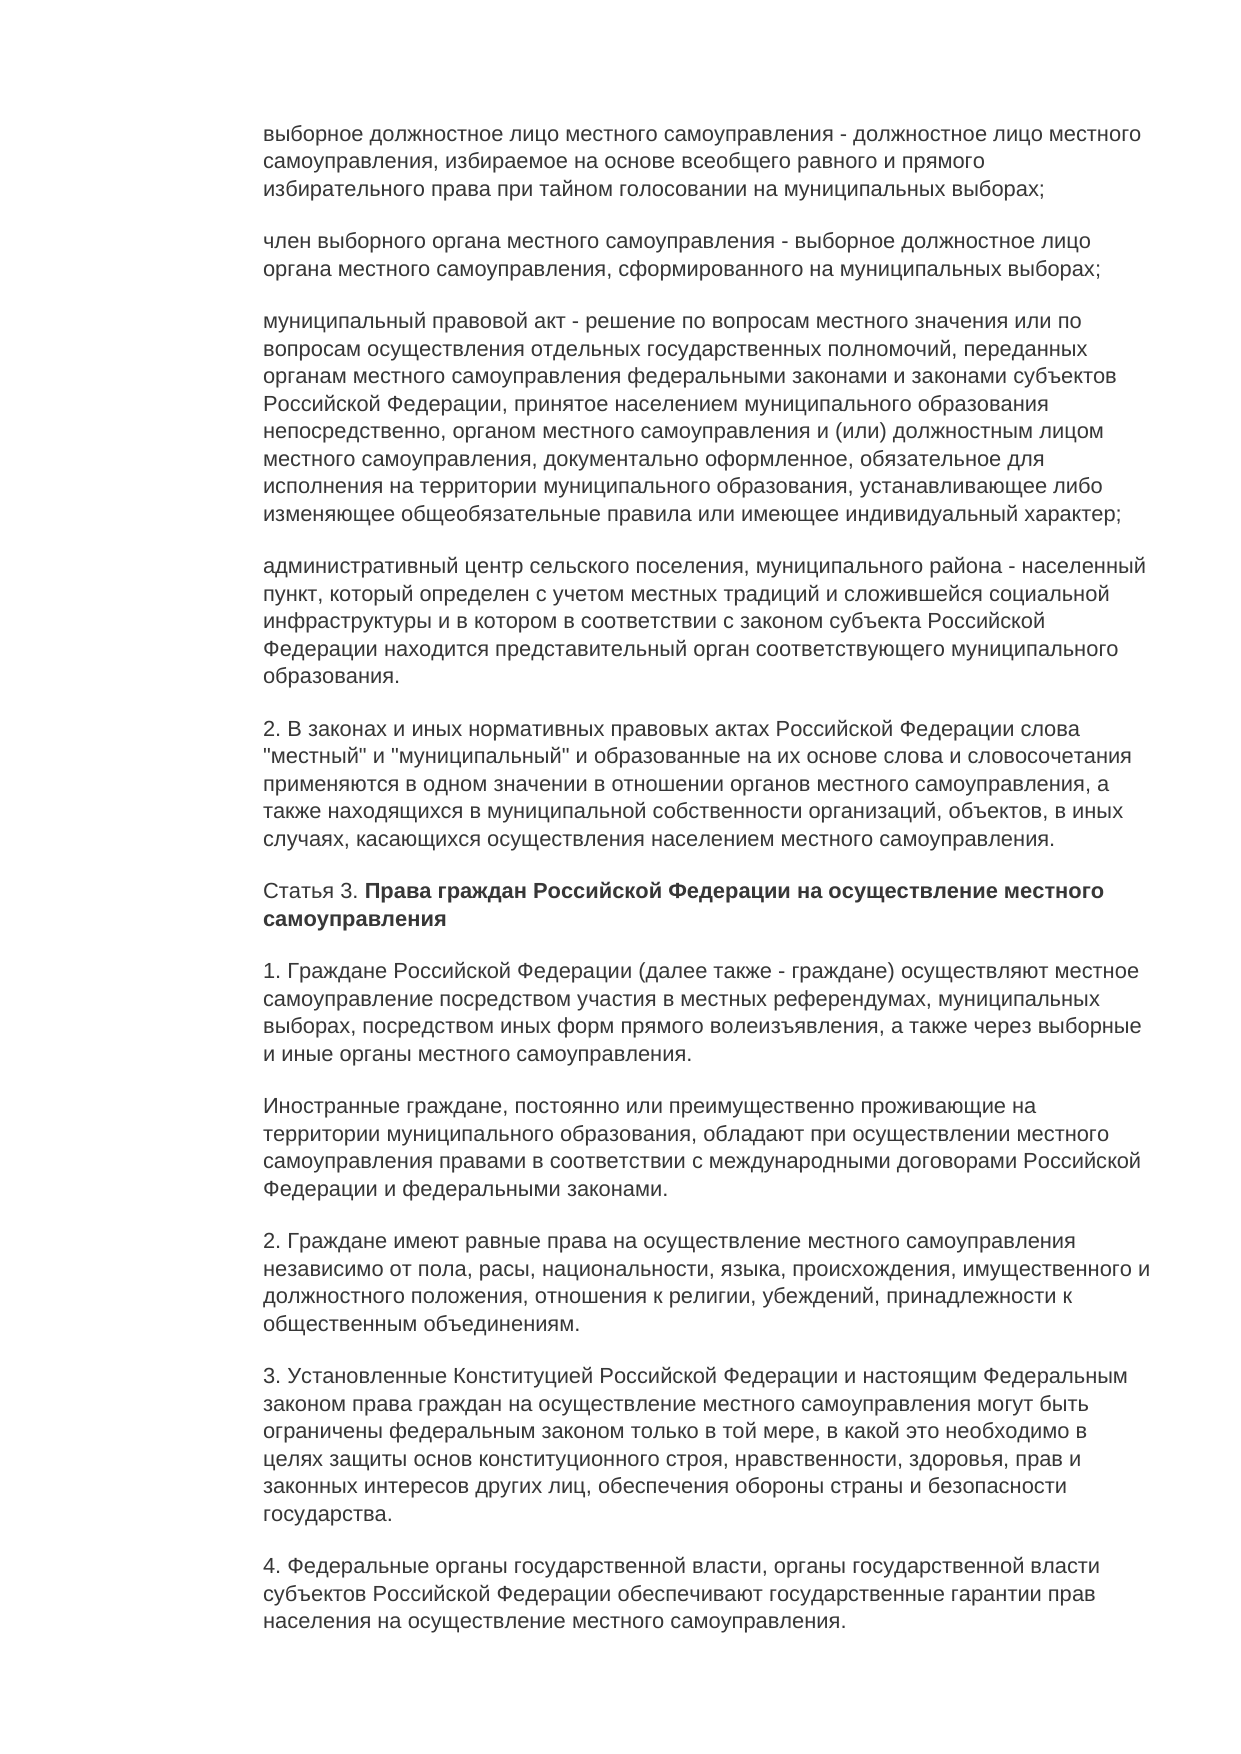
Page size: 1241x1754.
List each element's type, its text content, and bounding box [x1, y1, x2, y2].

text 1. Граждане Российской Федерации (далее также - граждане) осуществляют местное самоуправление посредством участия в местных референдумах, муниципальных выборах, посредством иных форм прямого волеизъявления, а также через выборные и иные органы местного самоуправления. [263, 956, 1152, 1066]
text 3. Установленные Конституцией Российской Федерации и настоящим Федеральным законом права граждан на осуществление местного самоуправления могут быть ограничены федеральным законом только в той мере, в какой это необходимо в целях защиты основ конституционного строя, нравственности, здоровья, прав и законных интересов других лиц, обеспечения обороны страны и безопасности государства. [263, 1361, 1152, 1526]
text член выборного органа местного самоуправления - выборное должностное лицо органа местного самоуправления, сформированного на муниципальных выборах; [263, 226, 1152, 281]
text муниципальный правовой акт - решение по вопросам местного значения или по вопросам осуществления отдельных государственных полномочий, переданных органам местного самоуправления федеральными законами и законами субъектов Российской Федерации, принятое населением муниципального образования непосредственно, органом местного самоуправления и (или) должностным лицом местного самоуправления, документально оформленное, обязательное для исполнения на территории муниципального образования, устанавливающее либо изменяющее общеобязательные правила или имеющее индивидуальный характер; [263, 306, 1152, 526]
text 2. Граждане имеют равные права на осуществление местного самоуправления независимо от пола, расы, национальности, языка, происхождения, имущественного и должностного положения, отношения к религии, убеждений, принадлежности к общественным объединениям. [263, 1226, 1152, 1336]
text административный центр сельского поселения, муниципального района - населенный пункт, который определен с учетом местных традиций и сложившейся социальной инфраструктуры и в котором в соответствии с законом субъекта Российской Федерации находится представительный орган соответствующего муниципального образования. [263, 551, 1152, 688]
text 4. Федеральные органы государственной власти, органы государственной власти субъектов Российской Федерации обеспечивают государственные гарантии прав населения на осуществление местного самоуправления. [263, 1551, 1152, 1633]
text выборное должностное лицо местного самоуправления - должностное лицо местного самоуправления, избираемое на основе всеобщего равного и прямого избирательного права при тайном голосовании на муниципальных выборах; [263, 118, 1152, 201]
text Статья 3. Права граждан Российской Федерации на осуществление местного самоуправления [263, 876, 1152, 931]
text 2. В законах и иных нормативных правовых актах Российской Федерации слова "местный" и "муниципальный" и образованные на их основе слова и словосочетания применяются в одном значении в отношении органов местного самоуправления, а также находящихся в муниципальной собственности организаций, объектов, в иных случаях, касающихся осуществления населением местного самоуправления. [263, 713, 1152, 851]
text Иностранные граждане, постоянно или преимущественно проживающие на территории муниципального образования, обладают при осуществлении местного самоуправления правами в соответствии с международными договорами Российской Федерации и федеральными законами. [263, 1091, 1152, 1201]
